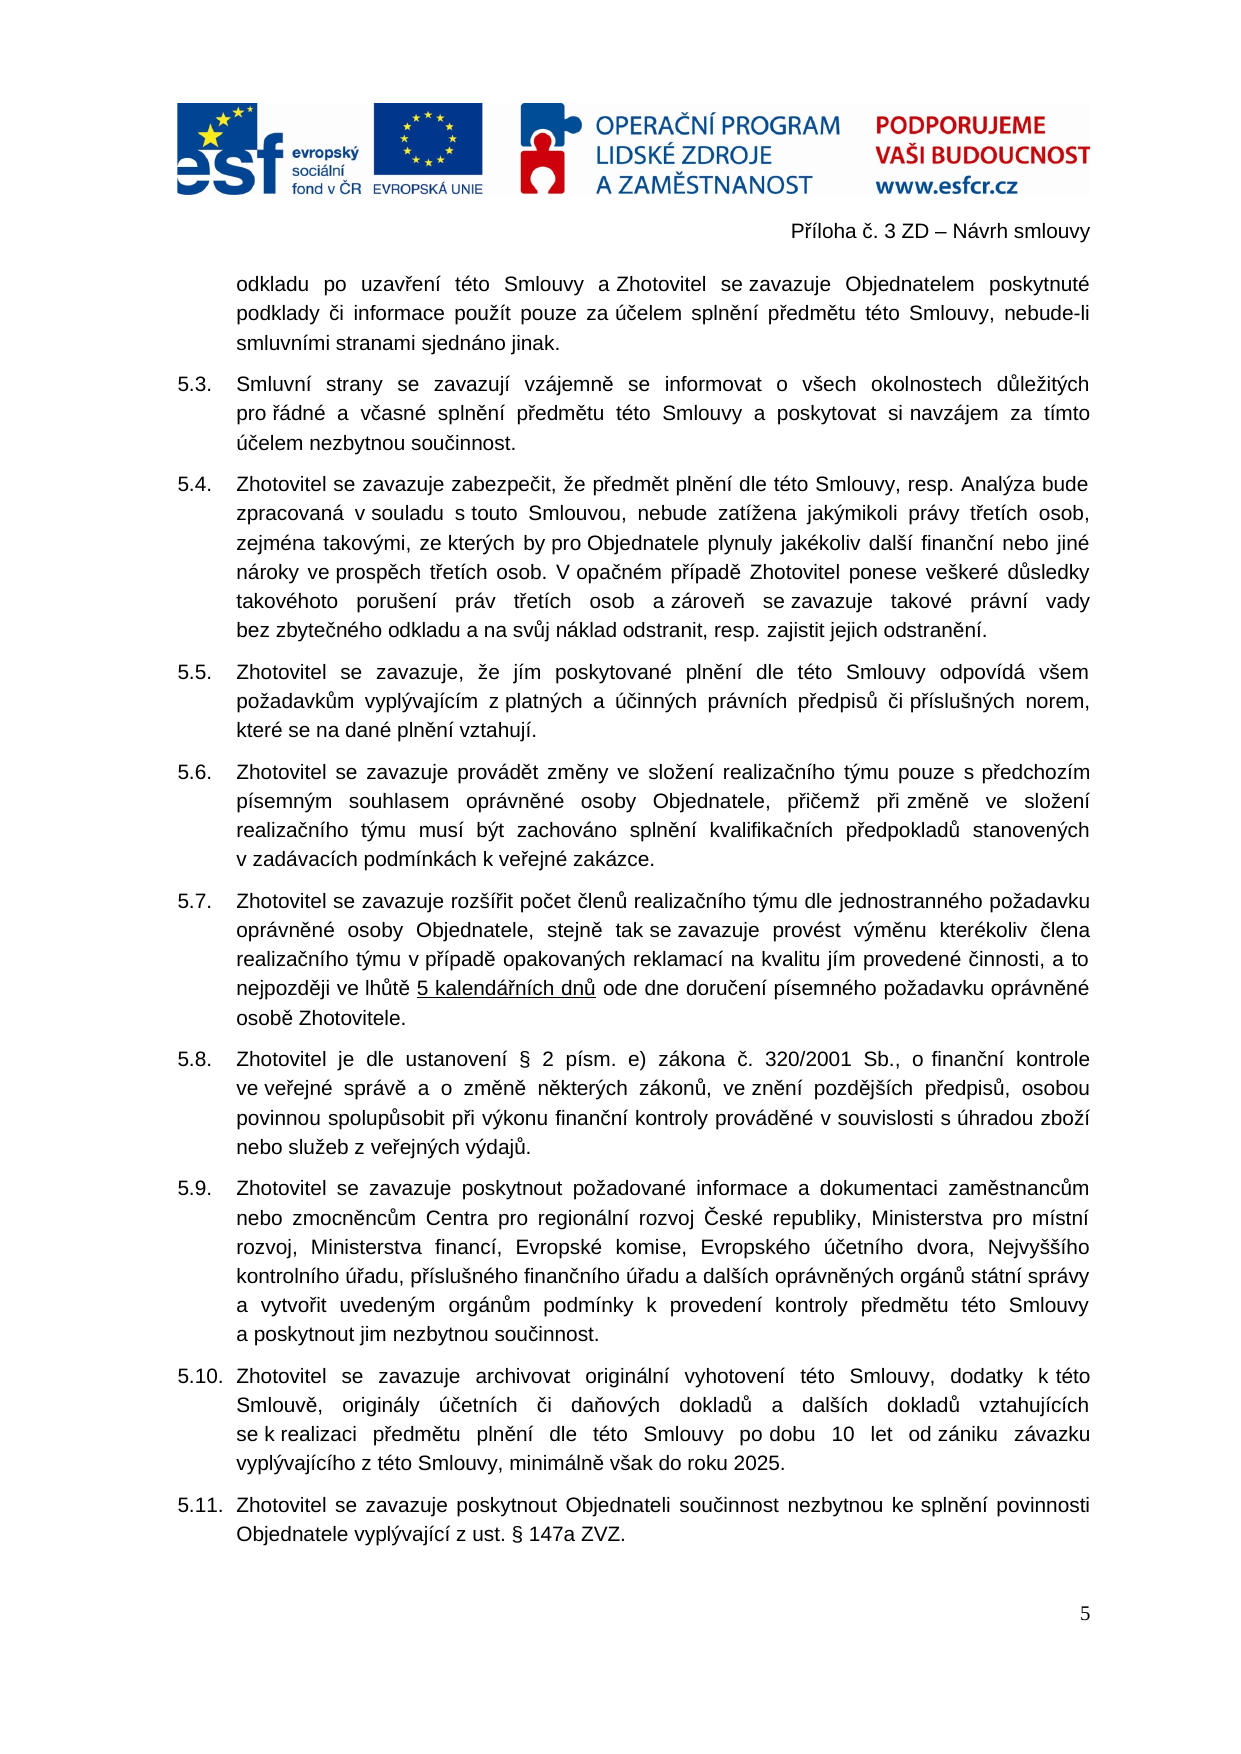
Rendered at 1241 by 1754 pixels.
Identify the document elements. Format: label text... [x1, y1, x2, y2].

list Zhotovitel se zavazuje provádět změny ve složení realizačního týmu pouze s předchozím písemným souhlasem oprávněné osoby Objednatele, přičemž při změně ve složení realizačního týmu musí být zachováno splnění kvalifikačních předpokladů stanovených v zadávacích podmínkách k veřejné zakázce. [177, 754, 1090, 871]
list Zhotovitel se zavazuje poskytnout Objednateli součinnost nezbytnou ke splnění povinnosti Objednatele vyplývající z ust. § 147a ZVZ. [177, 1488, 1090, 1546]
list Zhotovitel se zavazuje archivovat originální vyhotovení této Smlouvy, dodatky k této Smlouvě, originály účetních či daňových dokladů a dalších dokladů vztahujících se k realizaci předmětu plnění dle této Smlouvy po dobu 10 let od zániku závazku vyplývajícího z této Smlouvy, minimálně však do roku 2025. [177, 1358, 1090, 1475]
picture [177, 103, 1091, 195]
list Smluvní strany se zavazují vzájemně se informovat o všech okolnostech důležitých pro řádné a včasné splnění předmětu této Smlouvy a poskytovat si navzájem za tímto účelem nezbytnou součinnost. [177, 367, 1090, 454]
list Zhotovitel se zavazuje, že jím poskytované plnění dle této Smlouvy odpovídá všem požadavkům vyplývajícím z platných a účinných právních předpisů či příslušných norem, které se na dané plnění vztahují. [177, 654, 1090, 742]
list Zhotovitel se zavazuje poskytnout požadované informace a dokumentaci zaměstnancům nebo zmocněncům Centra pro regionální rozvoj České republiky, Ministerstva pro místní rozvoj, Ministerstva financí, Evropské komise, Evropského účetního dvora, Nejvyššího kontrolního úřadu, příslušného finančního úřadu a dalších oprávněných orgánů státní správy a vytvořit uvedeným orgánům podmínky k provedení kontroly předmětu této Smlouvy a poskytnout jim nezbytnou součinnost. [177, 1171, 1090, 1346]
list Zhotovitel se zavazuje rozšířit počet členů realizačního týmu dle jednostranného požadavku oprávněné osoby Objednatele, stejně tak se zavazuje provést výměnu kterékoliv člena realizačního týmu v případě opakovaných reklamací na kvalitu jím provedené činnosti, a to nejpozději ve lhůtě 5 kalendářních dnů ode dne doručení písemného požadavku oprávněné osobě Zhotovitele. [177, 883, 1090, 1029]
list Zhotovitel je dle ustanovení § 2 písm. e) zákona č. 320/2001 Sb., o finanční kontrole ve veřejné správě a o změně některých zákonů, ve znění pozdějších předpisů, osobou povinnou spolupůsobit při výkonu finanční kontroly prováděné v souvislosti s úhradou zboží nebo služeb z veřejných výdajů. [177, 1042, 1090, 1158]
list Zhotovitel se zavazuje zabezpečit, že předmět plnění dle této Smlouvy, resp. Analýza bude zpracovaná v souladu s touto Smlouvou, nebude zatížena jakýmikoli právy třetích osob, zejména takovými, ze kterých by pro Objednatele plynuly jakékoliv další finanční nebo jiné nároky ve prospěch třetích osob. V opačném případě Zhotovitel ponese veškeré důsledky takovéhoto porušení práv třetích osob a zároveň se zavazuje takové právní vady bez zbytečného odkladu a na svůj náklad odstranit, resp. zajistit jejich odstranění. [177, 467, 1090, 642]
